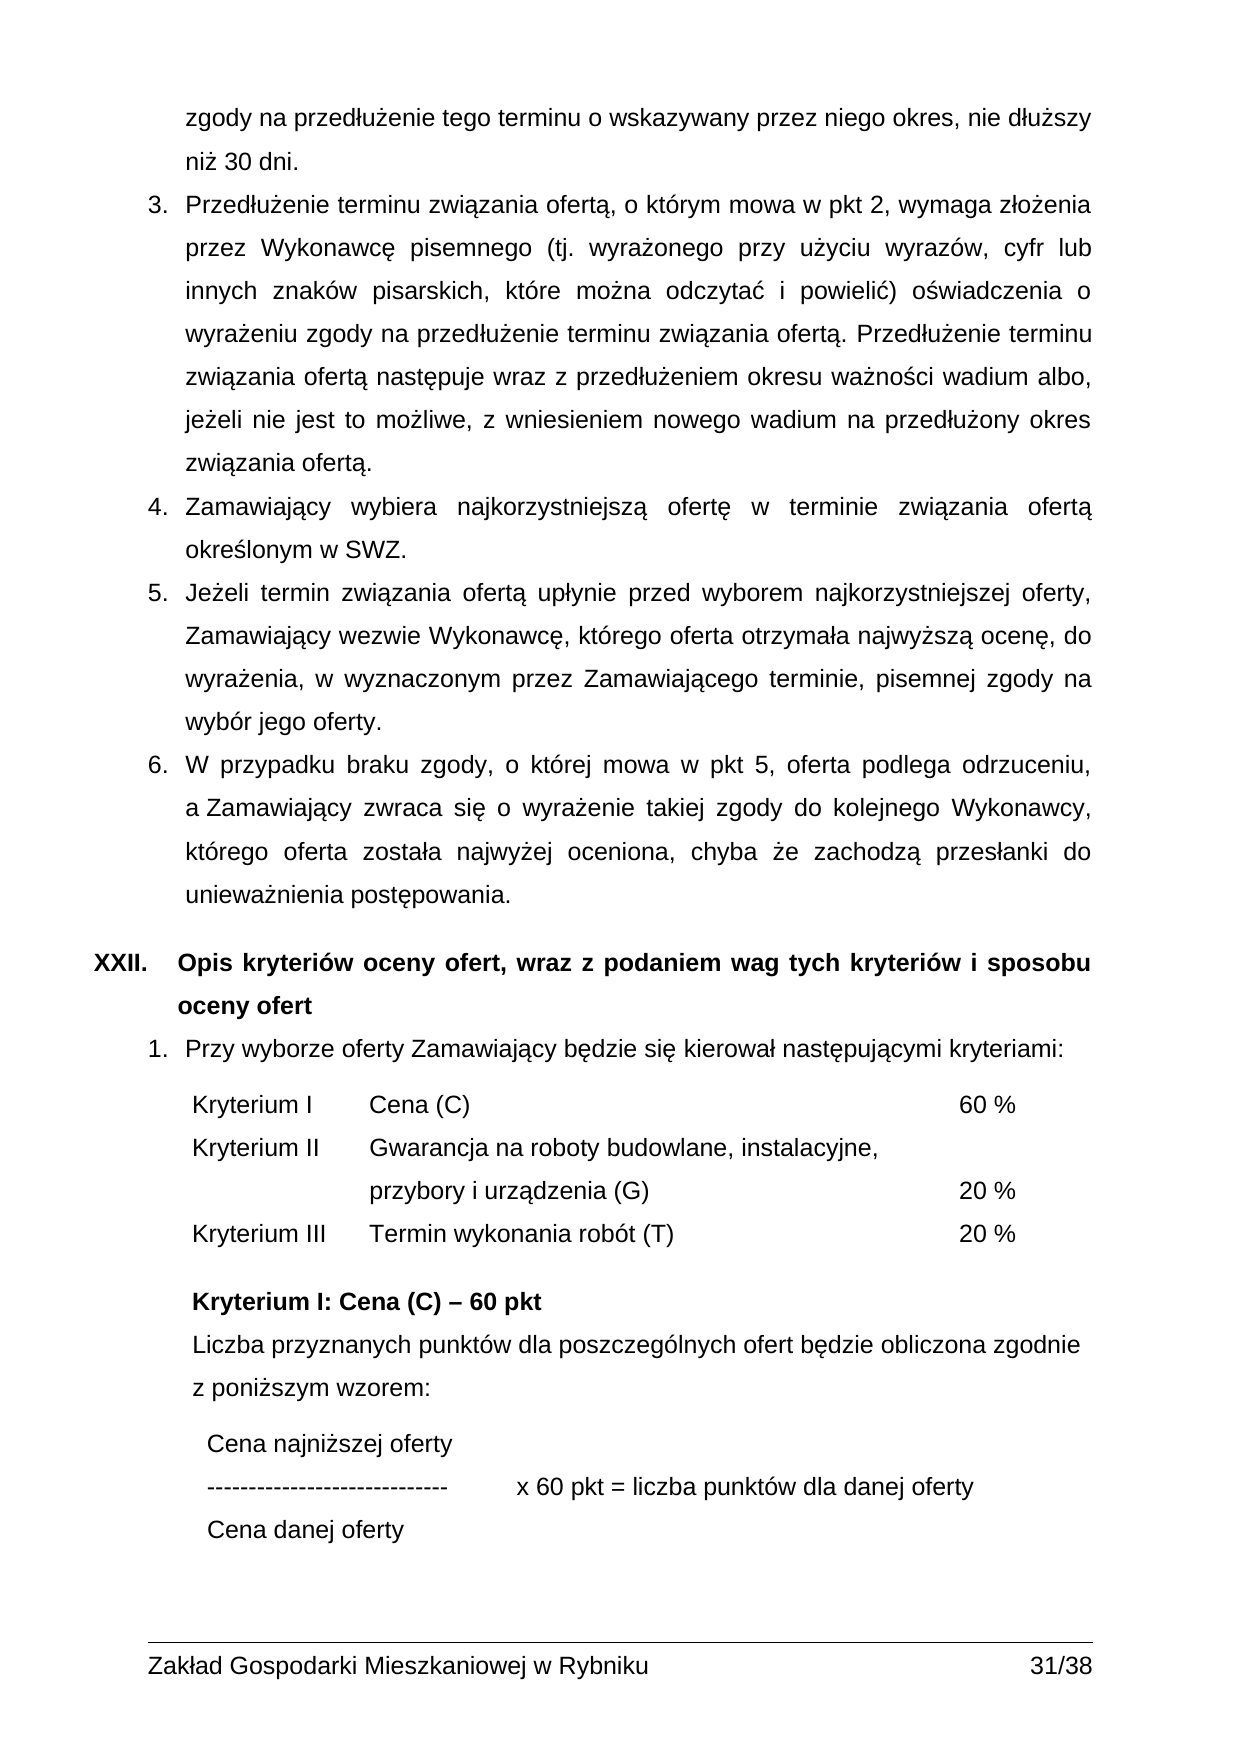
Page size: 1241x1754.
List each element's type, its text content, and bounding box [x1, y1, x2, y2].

subtitle Opis kryteriów oceny ofert, wraz z podaniem wag tych kryteriów i sposobu oceny ofert [148, 948, 1093, 1020]
text Cena danej oferty [192, 1515, 1093, 1544]
text Kryterium III Termin wykonania robót (T) 20 % [192, 1219, 1093, 1248]
list Jeżeli termin związania ofertą upłynie przed wyborem najkorzystniejszej oferty, Zamawiający wezwie Wykonawcę, którego oferta otrzymała najwyższą ocenę, do wyrażenia, w wyznaczonym przez Zamawiającego terminie, pisemnej zgody na wybór jego oferty. [148, 578, 1093, 736]
text Kryterium I Cena (C) 60 % [192, 1090, 1093, 1118]
text Kryterium II Gwarancja na roboty budowlane, instalacyjne, [192, 1133, 1093, 1162]
list Zamawiający wybiera najkorzystniejszą ofertę w terminie związania ofertą określonym w SWZ. [148, 492, 1093, 563]
list W przypadku braku zgody, o której mowa w pkt 5, oferta podlega odrzuceniu, a Zamawiający zwraca się o wyrażenie takiej zgody do kolejnego Wykonawcy, którego oferta została najwyżej oceniona, chyba że zachodzą przesłanki do unieważnienia postępowania. [148, 750, 1093, 908]
text ----------------------------- x 60 pkt = liczba punktów dla danej oferty [192, 1472, 1093, 1501]
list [148, 103, 1093, 175]
text przybory i urządzenia (G) 20 % [369, 1176, 1093, 1205]
list Przy wyborze oferty Zamawiający będzie się kierował następującymi kryteriami: [148, 1034, 1093, 1063]
text Cena najniższej oferty [148, 1429, 1093, 1458]
text Kryterium I: Cena (C) – 60 pkt [148, 1287, 1093, 1316]
list Przedłużenie terminu związania ofertą, o którym mowa w pkt 2, wymaga złożenia przez Wykonawcę pisemnego (tj. wyrażonego przy użyciu wyrazów, cyfr lub innych znaków pisarskich, które można odczytać i powielić) oświadczenia o wyrażeniu zgody na przedłużenie terminu związania ofertą. Przedłużenie terminu związania ofertą następuje wraz z przedłużeniem okresu ważności wadium albo, jeżeli nie jest to możliwe, z wniesieniem nowego wadium na przedłużony okres związania ofertą. [148, 190, 1093, 477]
text Liczba przyznanych punktów dla poszczególnych ofert będzie obliczona zgodnie z poniższym wzorem: [192, 1330, 1093, 1402]
